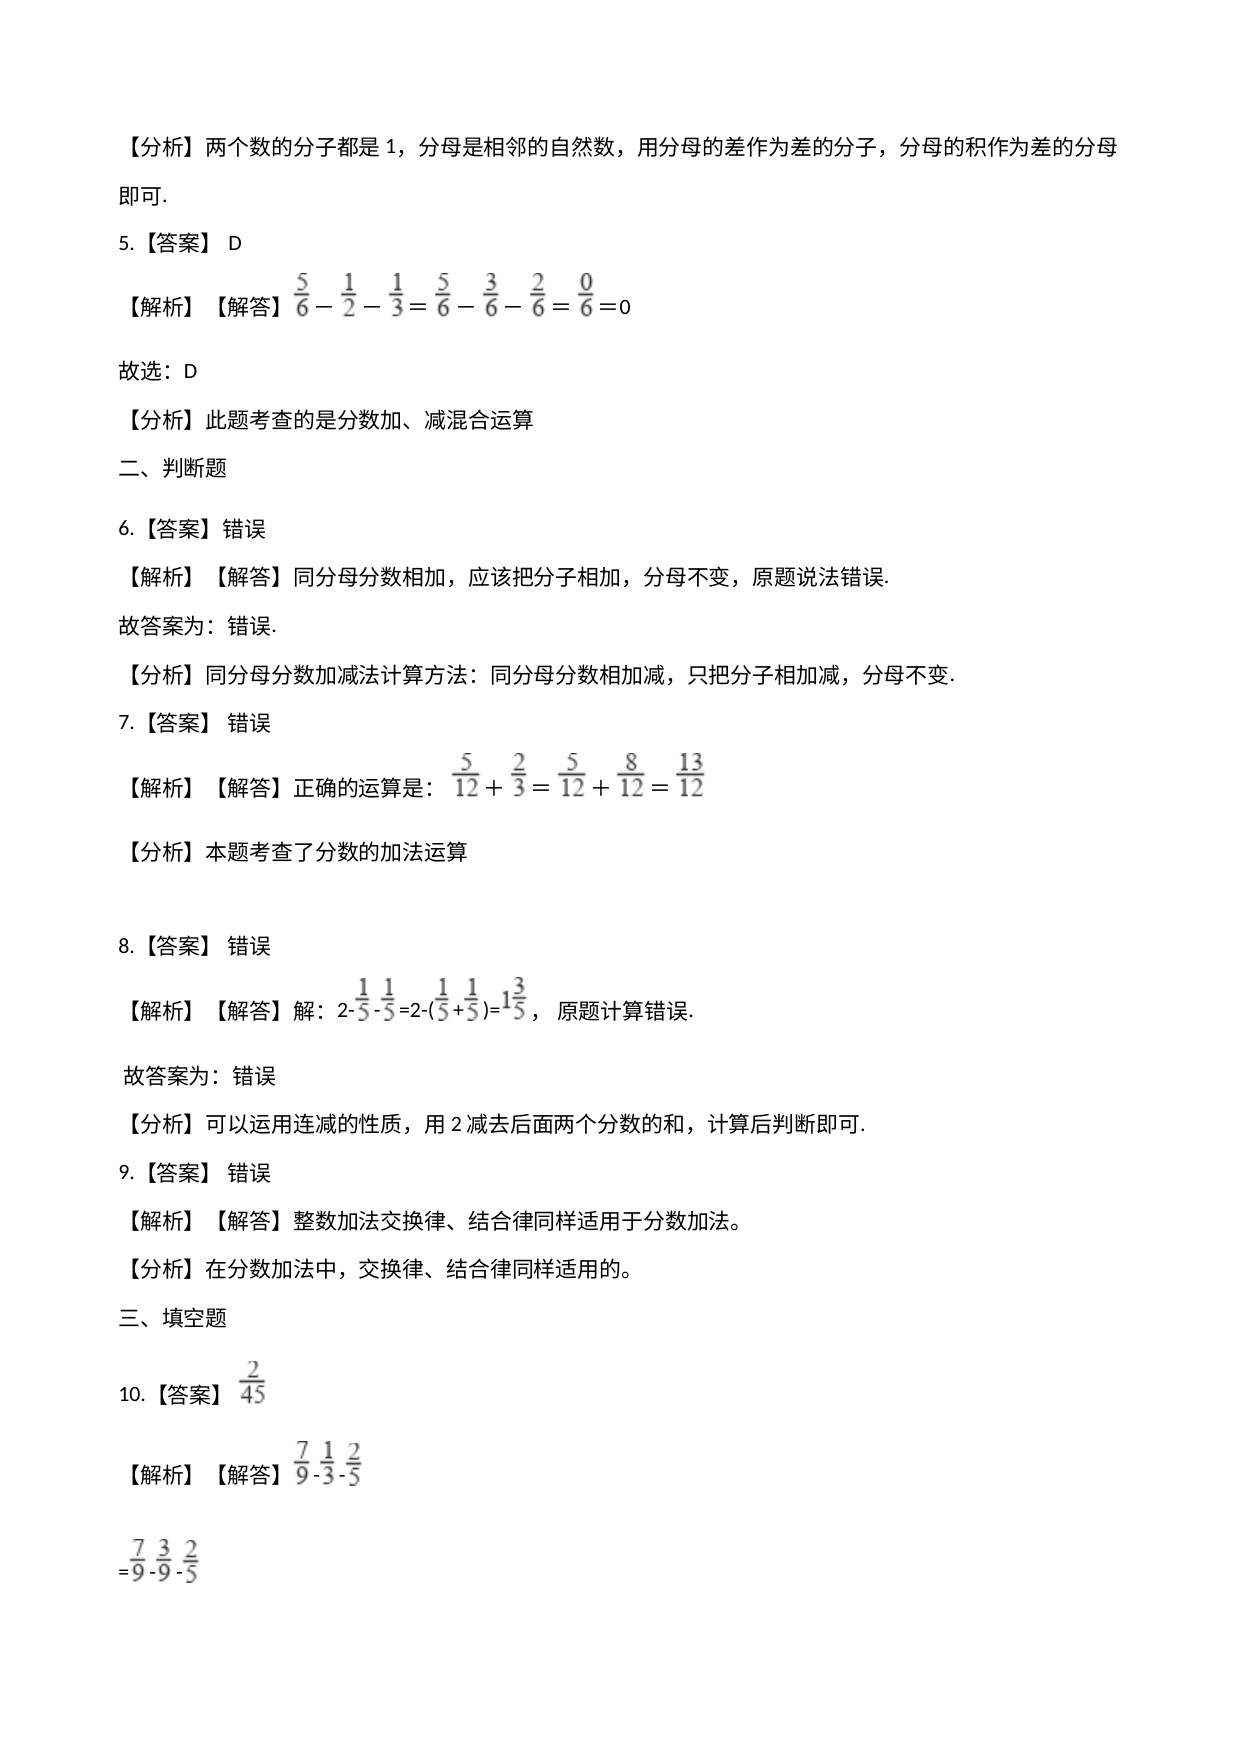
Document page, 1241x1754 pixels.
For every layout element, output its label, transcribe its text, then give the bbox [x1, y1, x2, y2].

picture [380, 978, 399, 1021]
text 【解析】【解答】－ － ＝ － － ＝ ＝0 [118, 274, 1122, 339]
text 三、填空题 [118, 1300, 1122, 1333]
text 8.【答案】 错误 [118, 929, 1122, 961]
text 10.【答案】 [118, 1361, 1122, 1426]
picture [155, 1539, 176, 1583]
text 【解析】【解答】整数加法交换律、结合律同样适用于分数加法。 [118, 1203, 1122, 1236]
text 9.【答案】 错误 [118, 1155, 1122, 1188]
picture [434, 273, 455, 318]
text 7.【答案】 错误 [118, 706, 1122, 738]
text 【解析】【解答】解：2--=2-(+)=， 原题计算错误. 故答案为：错误 [118, 977, 1122, 1091]
picture [293, 1441, 314, 1486]
text 【解析】【解答】正确的运算是： ＋ ＝ ＋ ＝ [118, 754, 1122, 819]
text 【分析】可以运用连减的性质，用2减去后面两个分数的和，计算后判断即可. [118, 1107, 1122, 1139]
text 5.【答案】 D [118, 227, 1122, 259]
picture [340, 273, 361, 318]
text 故选：D [118, 354, 1122, 386]
text 【分析】在分数加法中，交换律、结合律同样适用的。 [118, 1252, 1122, 1284]
picture [577, 273, 598, 318]
text 【分析】两个数的分子都是1，分母是相邻的自然数，用分母的差作为差的分子，分母的积作为差的分母即可. [118, 129, 1122, 211]
picture [451, 753, 484, 798]
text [118, 1442, 1122, 1604]
picture [557, 753, 590, 798]
text 【分析】本题考查了分数的加法运算 [118, 835, 1122, 867]
picture [500, 977, 530, 1021]
picture [345, 1443, 366, 1486]
picture [388, 273, 408, 318]
text 【分析】此题考查的是分数加、减混合运算 [118, 402, 1122, 435]
picture [129, 1539, 149, 1583]
picture [510, 753, 531, 798]
text 【解析】【解答】同分母分数相加，应该把分子相加，分母不变，原题说法错误. 故答案为：错误. 【分析】同分母分数加减法计算方法：同分母分数相加减，只把分子相加减，分母不变. [118, 560, 1122, 690]
text 二、判断题 [118, 451, 1122, 483]
picture [482, 273, 503, 318]
picture [238, 1361, 271, 1405]
picture [319, 1441, 339, 1486]
picture [182, 1540, 203, 1583]
picture [354, 978, 374, 1021]
picture [293, 273, 314, 318]
picture [530, 273, 550, 318]
picture [616, 753, 649, 798]
picture [675, 753, 709, 798]
text 6.【答案】错误 [118, 511, 1122, 544]
picture [434, 978, 453, 1021]
picture [463, 978, 483, 1021]
